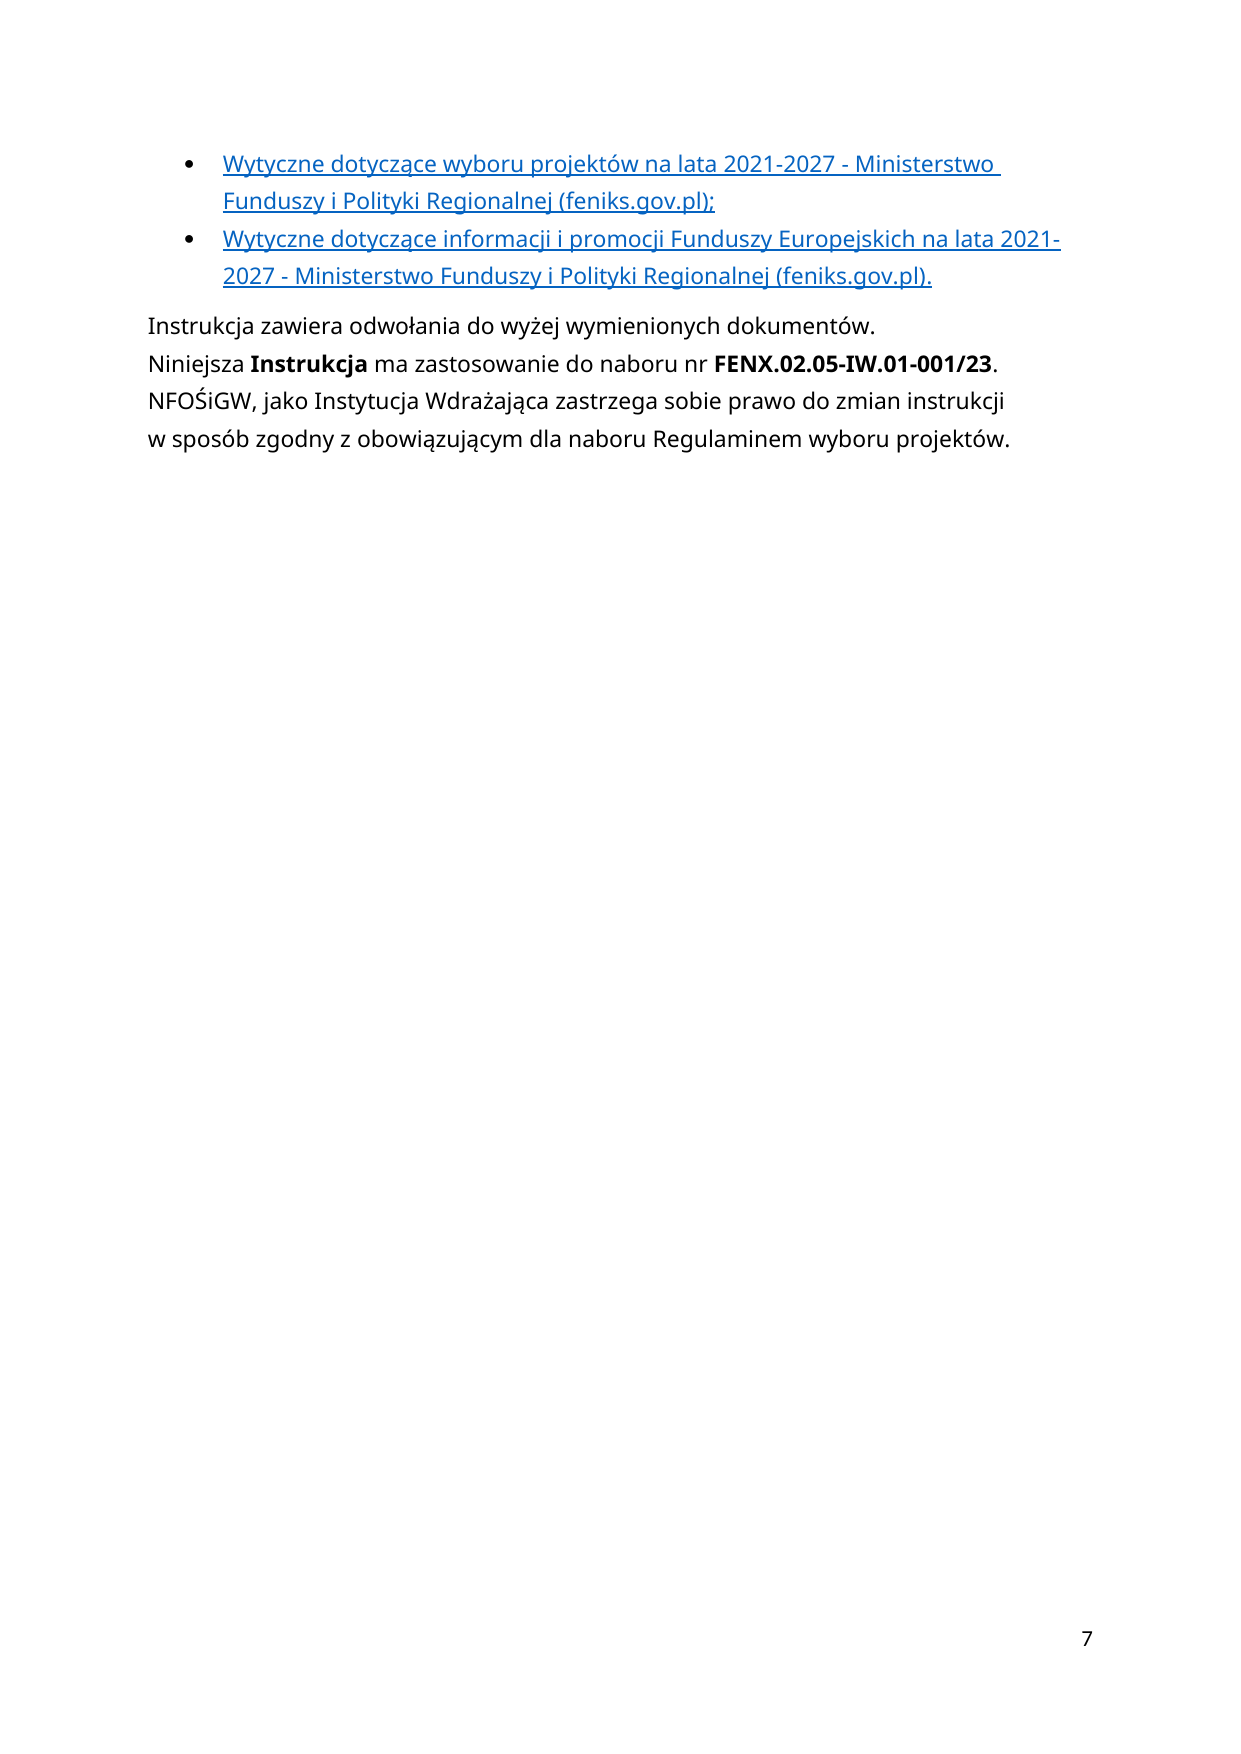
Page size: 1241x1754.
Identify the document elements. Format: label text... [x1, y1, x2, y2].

list Wytyczne dotyczące informacji i promocji Funduszy Europejskich na lata 2021-2027 - Ministerstwo Funduszy i Polityki Regionalnej (feniks.gov.pl). [185, 223, 1093, 291]
text Instrukcja zawiera odwołania do wyżej wymienionych dokumentów. [148, 310, 1093, 341]
text Niniejsza Instrukcja ma zastosowanie do naboru nr FENX.02.05-IW.01-001/23. NFOŚiGW, jako Instytucja Wdrażająca zastrzega sobie prawo do zmian instrukcji w sposób zgodny z obowiązującym dla naboru Regulaminem wyboru projektów. [148, 348, 1093, 454]
list Wytyczne dotyczące wyboru projektów na lata 2021-2027 - Ministerstwo Funduszy i Polityki Regionalnej (feniks.gov.pl); [185, 148, 1093, 216]
